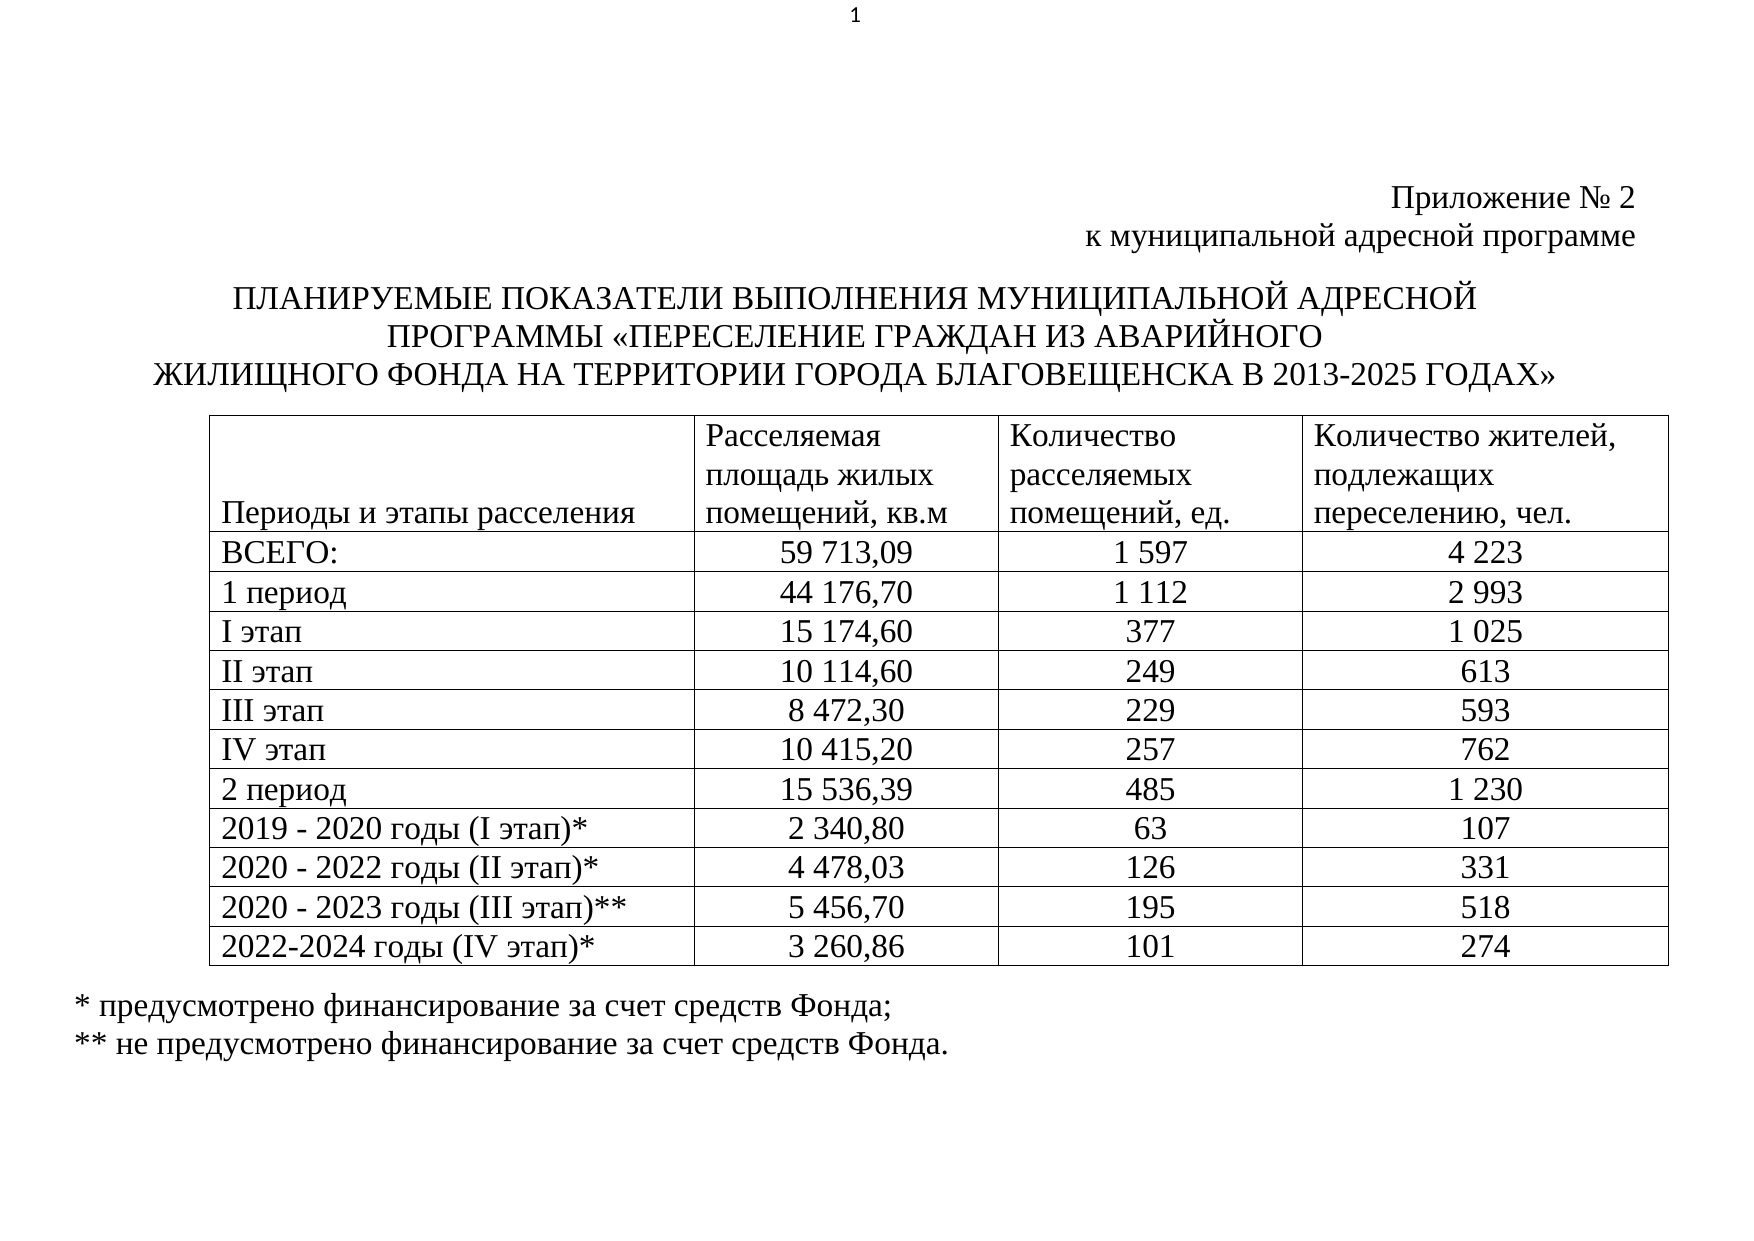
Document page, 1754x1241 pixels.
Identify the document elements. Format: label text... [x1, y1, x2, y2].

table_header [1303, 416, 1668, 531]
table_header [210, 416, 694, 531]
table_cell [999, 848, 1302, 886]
title ЖИЛИЩНОГО ФОНДА НА ТЕРРИТОРИИ ГОРОДА БЛАГОВЕЩЕНСКА В 2013-2025 ГОДАХ» [74, 354, 1636, 393]
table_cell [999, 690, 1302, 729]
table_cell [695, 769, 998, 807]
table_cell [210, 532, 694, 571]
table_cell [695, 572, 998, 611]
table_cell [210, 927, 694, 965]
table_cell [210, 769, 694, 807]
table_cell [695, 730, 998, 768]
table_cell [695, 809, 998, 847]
text ** не предусмотрено финансирование за счет средств Фонда. [74, 1023, 1636, 1062]
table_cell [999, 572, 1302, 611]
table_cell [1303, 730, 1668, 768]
title ПРОГРАММЫ «ПЕРЕСЕЛЕНИЕ ГРАЖДАН ИЗ АВАРИЙНОГО [74, 316, 1636, 354]
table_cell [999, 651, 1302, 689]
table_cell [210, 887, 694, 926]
title ПЛАНИРУЕМЫЕ ПОКАЗАТЕЛИ ВЫПОЛНЕНИЯ МУНИЦИПАЛЬНОЙ АДРЕСНОЙ [74, 278, 1636, 316]
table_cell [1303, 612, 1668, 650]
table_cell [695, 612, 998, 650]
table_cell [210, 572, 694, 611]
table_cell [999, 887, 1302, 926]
text Приложение № 2 [74, 177, 1636, 216]
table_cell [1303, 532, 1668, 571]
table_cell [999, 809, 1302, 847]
text к муниципальной адресной программе [74, 216, 1636, 254]
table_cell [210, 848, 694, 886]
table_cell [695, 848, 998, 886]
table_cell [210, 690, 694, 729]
text * предусмотрено финансирование за счет средств Фонда; [74, 985, 1636, 1023]
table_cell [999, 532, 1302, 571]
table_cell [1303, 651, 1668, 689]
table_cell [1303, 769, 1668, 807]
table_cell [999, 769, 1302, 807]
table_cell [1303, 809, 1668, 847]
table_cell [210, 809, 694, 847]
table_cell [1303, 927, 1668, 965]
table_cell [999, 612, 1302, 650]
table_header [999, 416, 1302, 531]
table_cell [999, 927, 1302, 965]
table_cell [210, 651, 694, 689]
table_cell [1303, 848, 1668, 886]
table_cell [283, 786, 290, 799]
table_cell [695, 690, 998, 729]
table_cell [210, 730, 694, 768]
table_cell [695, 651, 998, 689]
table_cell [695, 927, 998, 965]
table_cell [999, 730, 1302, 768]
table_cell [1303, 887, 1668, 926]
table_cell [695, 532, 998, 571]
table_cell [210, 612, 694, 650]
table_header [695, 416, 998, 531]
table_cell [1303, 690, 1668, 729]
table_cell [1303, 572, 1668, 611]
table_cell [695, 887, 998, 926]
